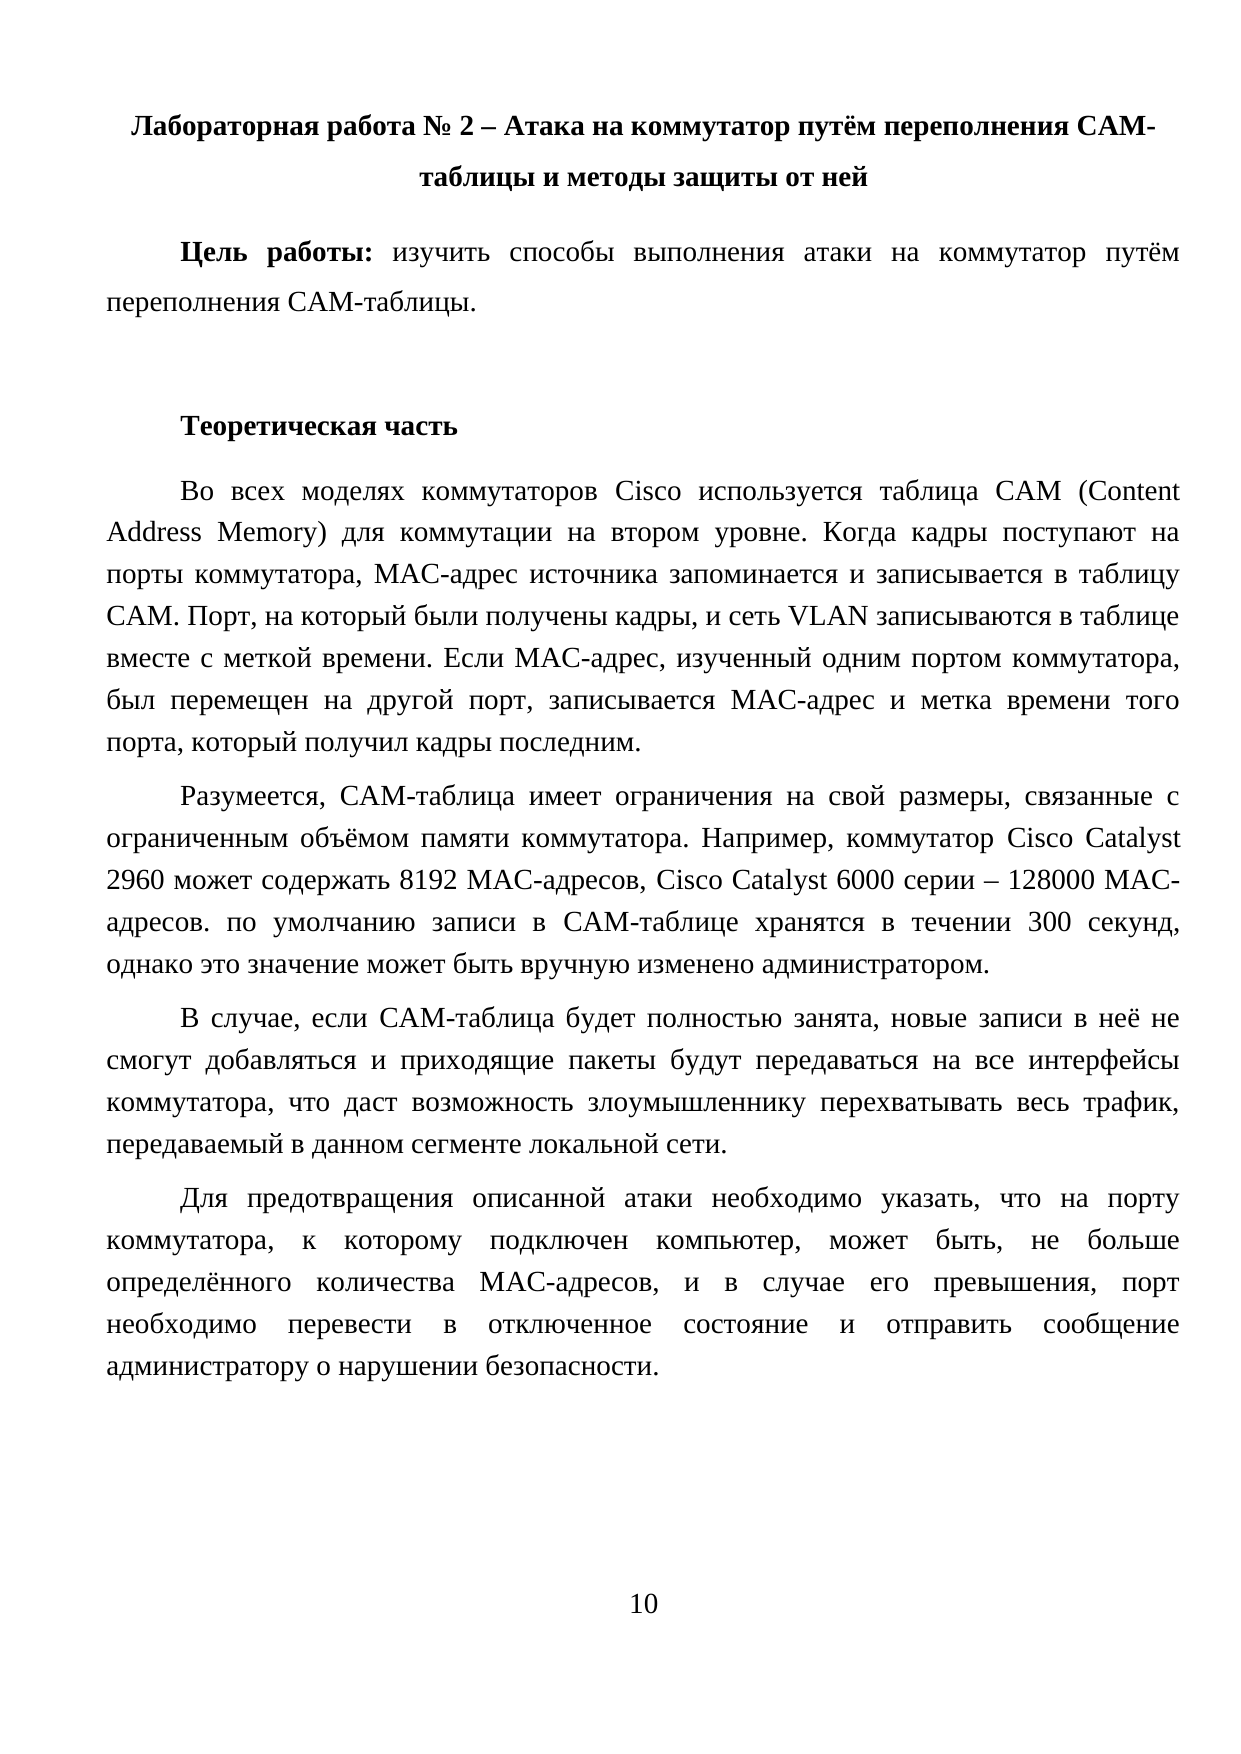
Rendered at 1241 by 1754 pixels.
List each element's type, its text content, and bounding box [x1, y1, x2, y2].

text Для предотвращения описанной атаки необходимо указать, что на порту коммутатора, к которому подключен компьютер, может быть, не больше определённого количества MAC-адресов, и в случае его превышения, порт необходимо перевести в отключенное состояние и отправить сообщение администратору о нарушении безопасности. [106, 1180, 1181, 1381]
text Разумеется, CAM-таблица имеет ограничения на свой размеры, связанные с ограниченным объёмом памяти коммутатора. Например, коммутатор Cisco Catalyst 2960 может содержать 8192 MAC-адресов, Cisco Catalyst 6000 серии – 128000 MAC-адресов. по умолчанию записи в CAM-таблице хранятся в течении 300 секунд, однако это значение может быть вручную изменено администратором. [106, 778, 1181, 979]
text Во всех моделях коммутаторов Cisco используется таблица CAM (Content Address Memory) для коммутации на втором уровне. Когда кадры поступают на порты коммутатора, MAC-адрес источника запоминается и записывается в таблицу CAM. Порт, на который были получены кадры, и сеть VLAN записываются в таблице вместе с меткой времени. Если MAC-адрес, изученный одним портом коммутатора, был перемещен на другой порт, записывается MAC-адрес и метка времени того порта, который получил кадры последним. [106, 473, 1181, 757]
subtitle Цель работы: изучить способы выполнения атаки на коммутатор путём переполнения CAM-таблицы. [106, 234, 1181, 318]
subtitle Лабораторная работа № 2 – Атака на коммутатор путём переполнения CAM-таблицы и методы защиты от ней [106, 108, 1181, 192]
subtitle Теоретическая часть [106, 408, 1181, 441]
text В случае, если CAM-таблица будет полностью занята, новые записи в неё не смогут добавляться и приходящие пакеты будут передаваться на все интерфейсы коммутатора, что даст возможность злоумышленнику перехватывать весь трафик, передаваемый в данном сегменте локальной сети. [106, 1000, 1181, 1159]
